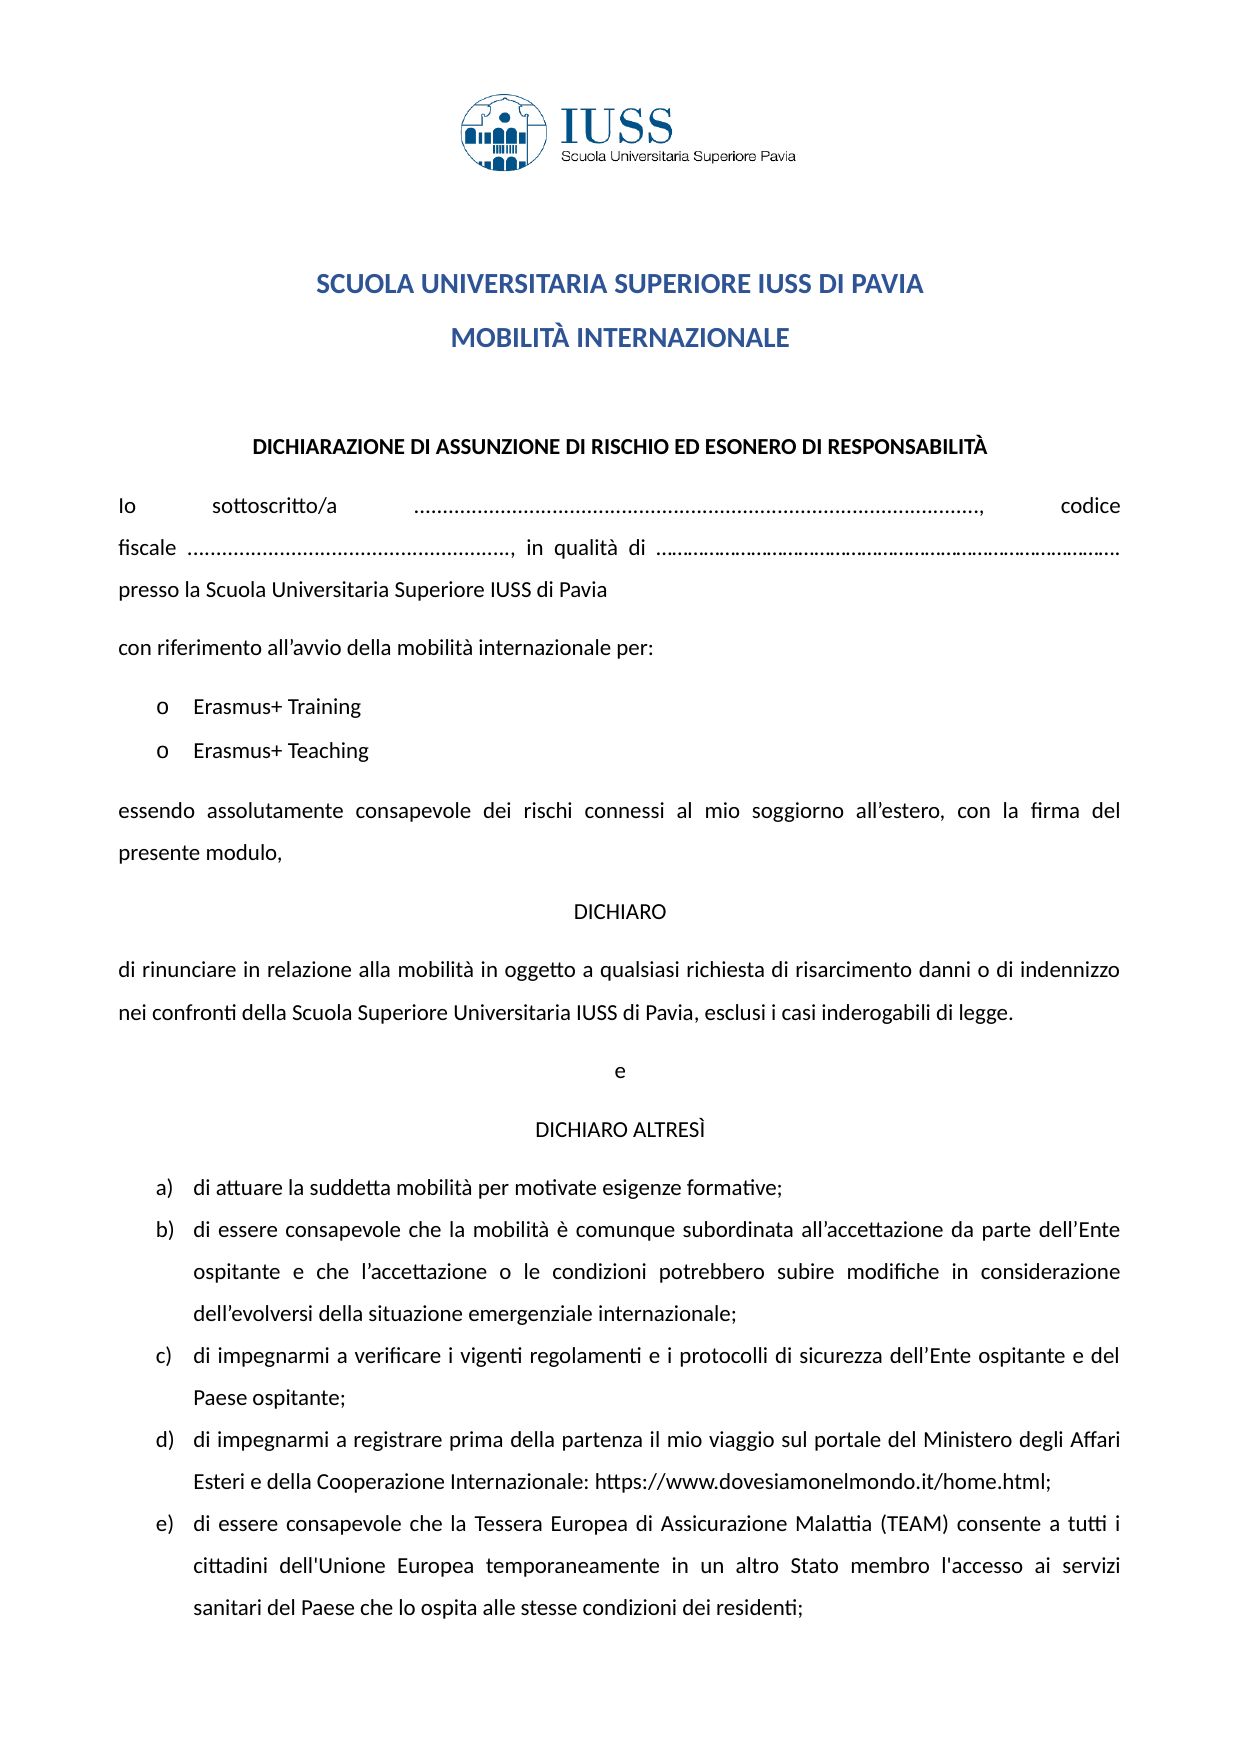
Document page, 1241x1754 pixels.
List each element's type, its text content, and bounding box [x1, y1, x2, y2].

text Io sottoscritto/a .................................................................................................., codice fiscale ........................................................, in qualità di ……………………………………………………………………………. presso la Scuola Universitaria Superiore IUSS di Pavia [118, 491, 1122, 603]
list di impegnarmi a registrare prima della partenza il mio viaggio sul portale del Ministero degli Affari Esteri e della Cooperazione Internazionale: https://www.dovesiamonelmondo.it/home.html; [156, 1425, 1122, 1495]
text con riferimento all’avvio della mobilità internazionale per: [118, 633, 1122, 662]
list di essere consapevole che la Tessera Europea di Assicurazione Malattia (TEAM) consente a tutti i cittadini dell'Unione Europea temporaneamente in un altro Stato membro l'accesso ai servizi sanitari del Paese che lo ospita alle stesse condizioni dei residenti; [156, 1509, 1122, 1621]
picture [411, 64, 829, 206]
list Erasmus+ Training [156, 692, 1122, 721]
text di rinunciare in relazione alla mobilità in oggetto a qualsiasi richiesta di risarcimento danni o di indennizzo nei confronti della Scuola Superiore Universitaria IUSS di Pavia, esclusi i casi inderogabili di legge. [118, 956, 1122, 1026]
text essendo assolutamente consapevole dei rischi connessi al mio soggiorno all’estero, con la firma del presente modulo, [118, 796, 1122, 866]
text DICHIARO ALTRESÌ [118, 1115, 1122, 1143]
text e [118, 1056, 1122, 1084]
text SCUOLA UNIVERSITARIA SUPERIORE IUSS DI PAVIA [118, 265, 1122, 301]
list di impegnarmi a verificare i vigenti regolamenti e i protocolli di sicurezza dell’Ente ospitante e del Paese ospitante; [156, 1341, 1122, 1411]
list Erasmus+ Teaching [156, 736, 1122, 765]
list di attuare la suddetta mobilità per motivate esigenze formative; [156, 1173, 1122, 1202]
list di essere consapevole che la mobilità è comunque subordinata all’accettazione da parte dell’Ente ospitante e che l’accettazione o le condizioni potrebbero subire modifiche in considerazione dell’evolversi della situazione emergenziale internazionale; [156, 1216, 1122, 1327]
text MOBILITà INTERNAZIONALE [118, 319, 1122, 355]
text DICHIARAZIONE DI ASSUNZIONE DI RISCHIO ED ESONERO DI RESPONSABILITÀ [118, 432, 1122, 460]
text DICHIARO [118, 897, 1122, 925]
